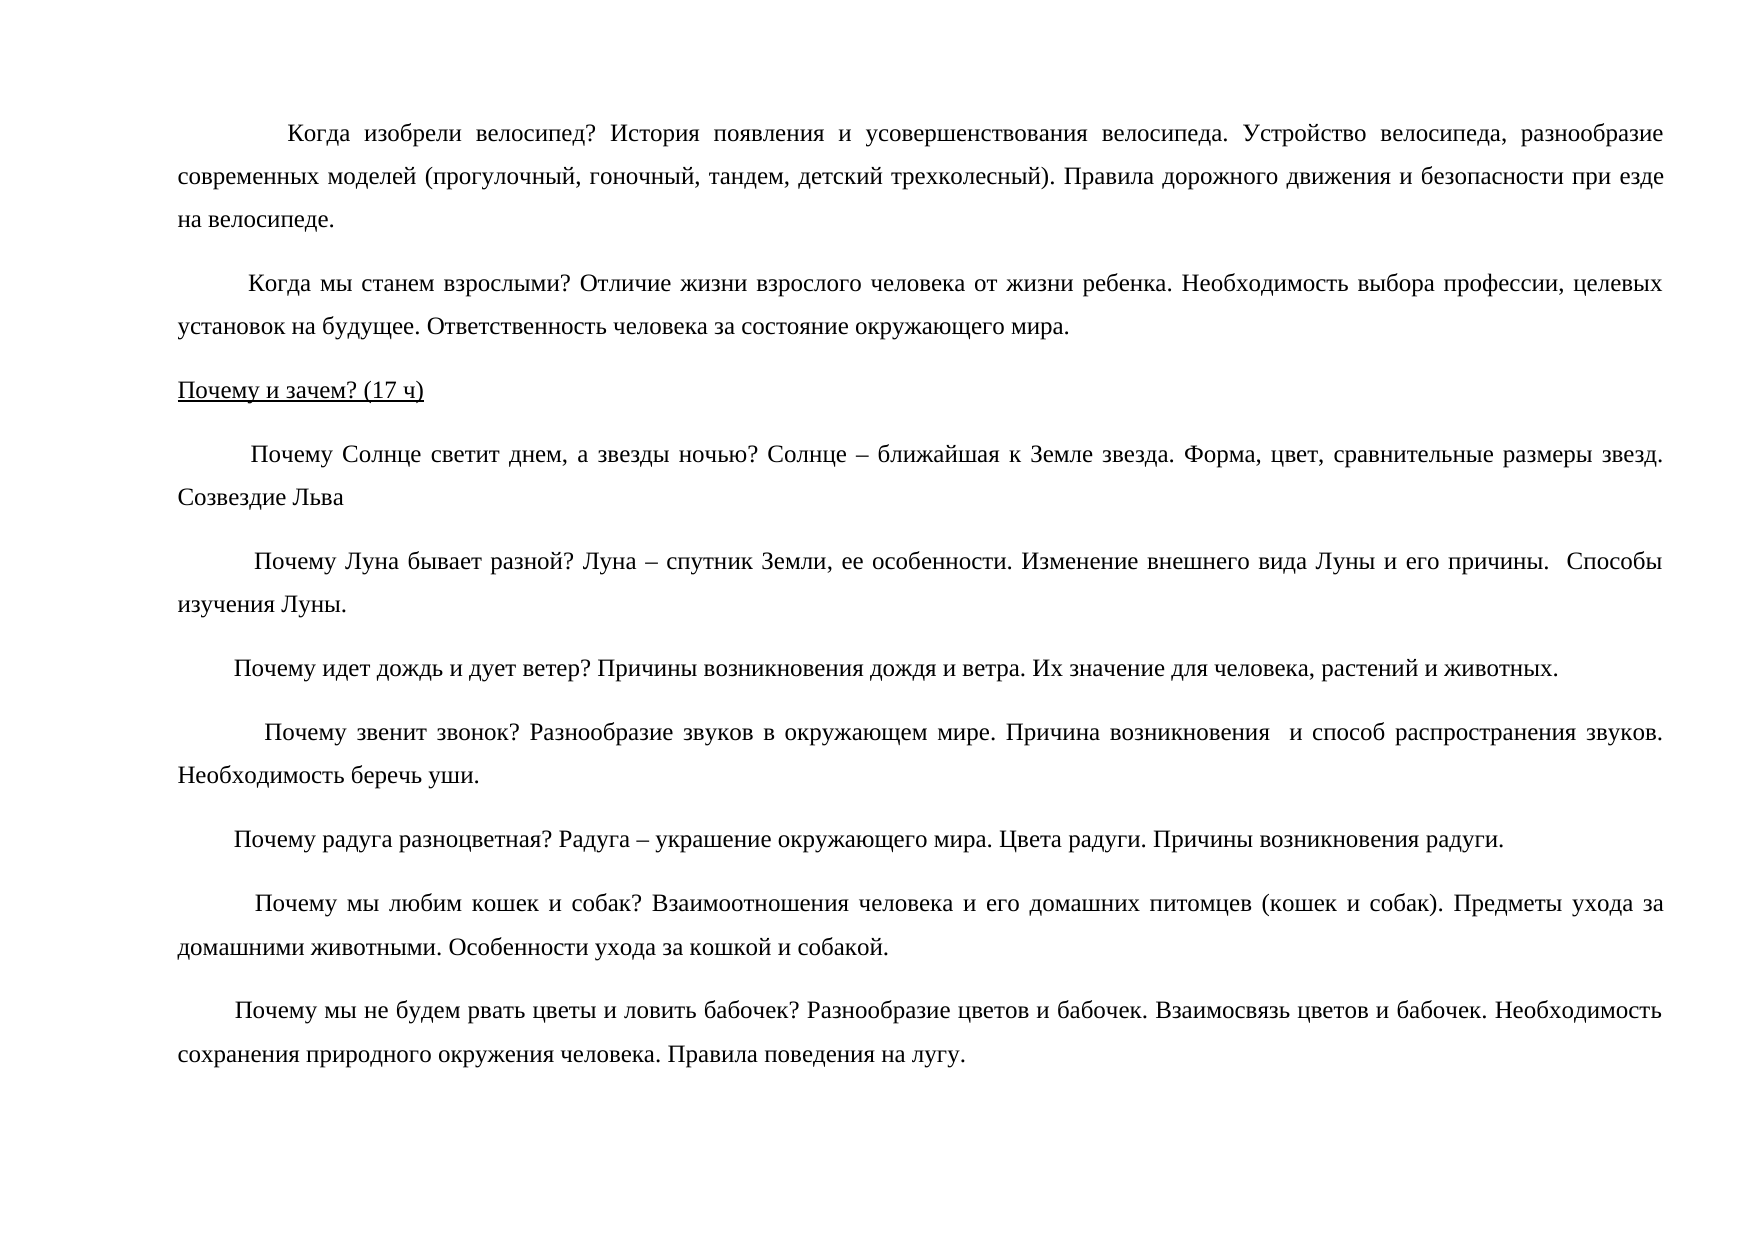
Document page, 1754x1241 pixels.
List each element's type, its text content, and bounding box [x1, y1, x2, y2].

text Почему мы любим кошек и собак? Взаимоотношения человека и его домашних питомцев (кошек и собак). Предметы ухода за домашними животными. Особенности ухода за кошкой и собакой. [177, 888, 1665, 960]
text Почему и зачем? (17 ч) [177, 375, 1665, 404]
text Почему идет дождь и дует ветер? Причины возникновения дождя и ветра. Их значение для человека, растений и животных. [177, 653, 1665, 682]
text Почему мы не будем рвать цветы и ловить бабочек? Разнообразие цветов и бабочек. Взаимосвязь цветов и бабочек. Необходимость сохранения природного окружения человека. Правила поведения на лугу. [177, 996, 1665, 1067]
text Когда мы станем взрослыми? Отличие жизни взрослого человека от жизни ребенка. Необходимость выбора профессии, целевых установок на будущее. Ответственность человека за состояние окружающего мира. [177, 268, 1665, 340]
text Почему Солнце светит днем, а звезды ночью? Солнце – ближайшая к Земле звезда. Форма, цвет, сравнительные размеры звезд. Созвездие Льва [177, 439, 1665, 511]
text Когда изобрели велосипед? История появления и усовершенствования велосипеда. Устройство велосипеда, разнообразие современных моделей (прогулочный, гоночный, тандем, детский трехколесный). Правила дорожного движения и безопасности при езде на велосипеде. [177, 118, 1665, 233]
text Почему звенит звонок? Разнообразие звуков в окружающем мире. Причина возникновения и способ распространения звуков. Необходимость беречь уши. [177, 717, 1665, 789]
text Почему Луна бывает разной? Луна – спутник Земли, ее особенности. Изменение внешнего вида Луны и его причины. Способы изучения Луны. [177, 546, 1665, 618]
text Почему радуга разноцветная? Радуга – украшение окружающего мира. Цвета радуги. Причины возникновения радуги. [177, 824, 1665, 853]
